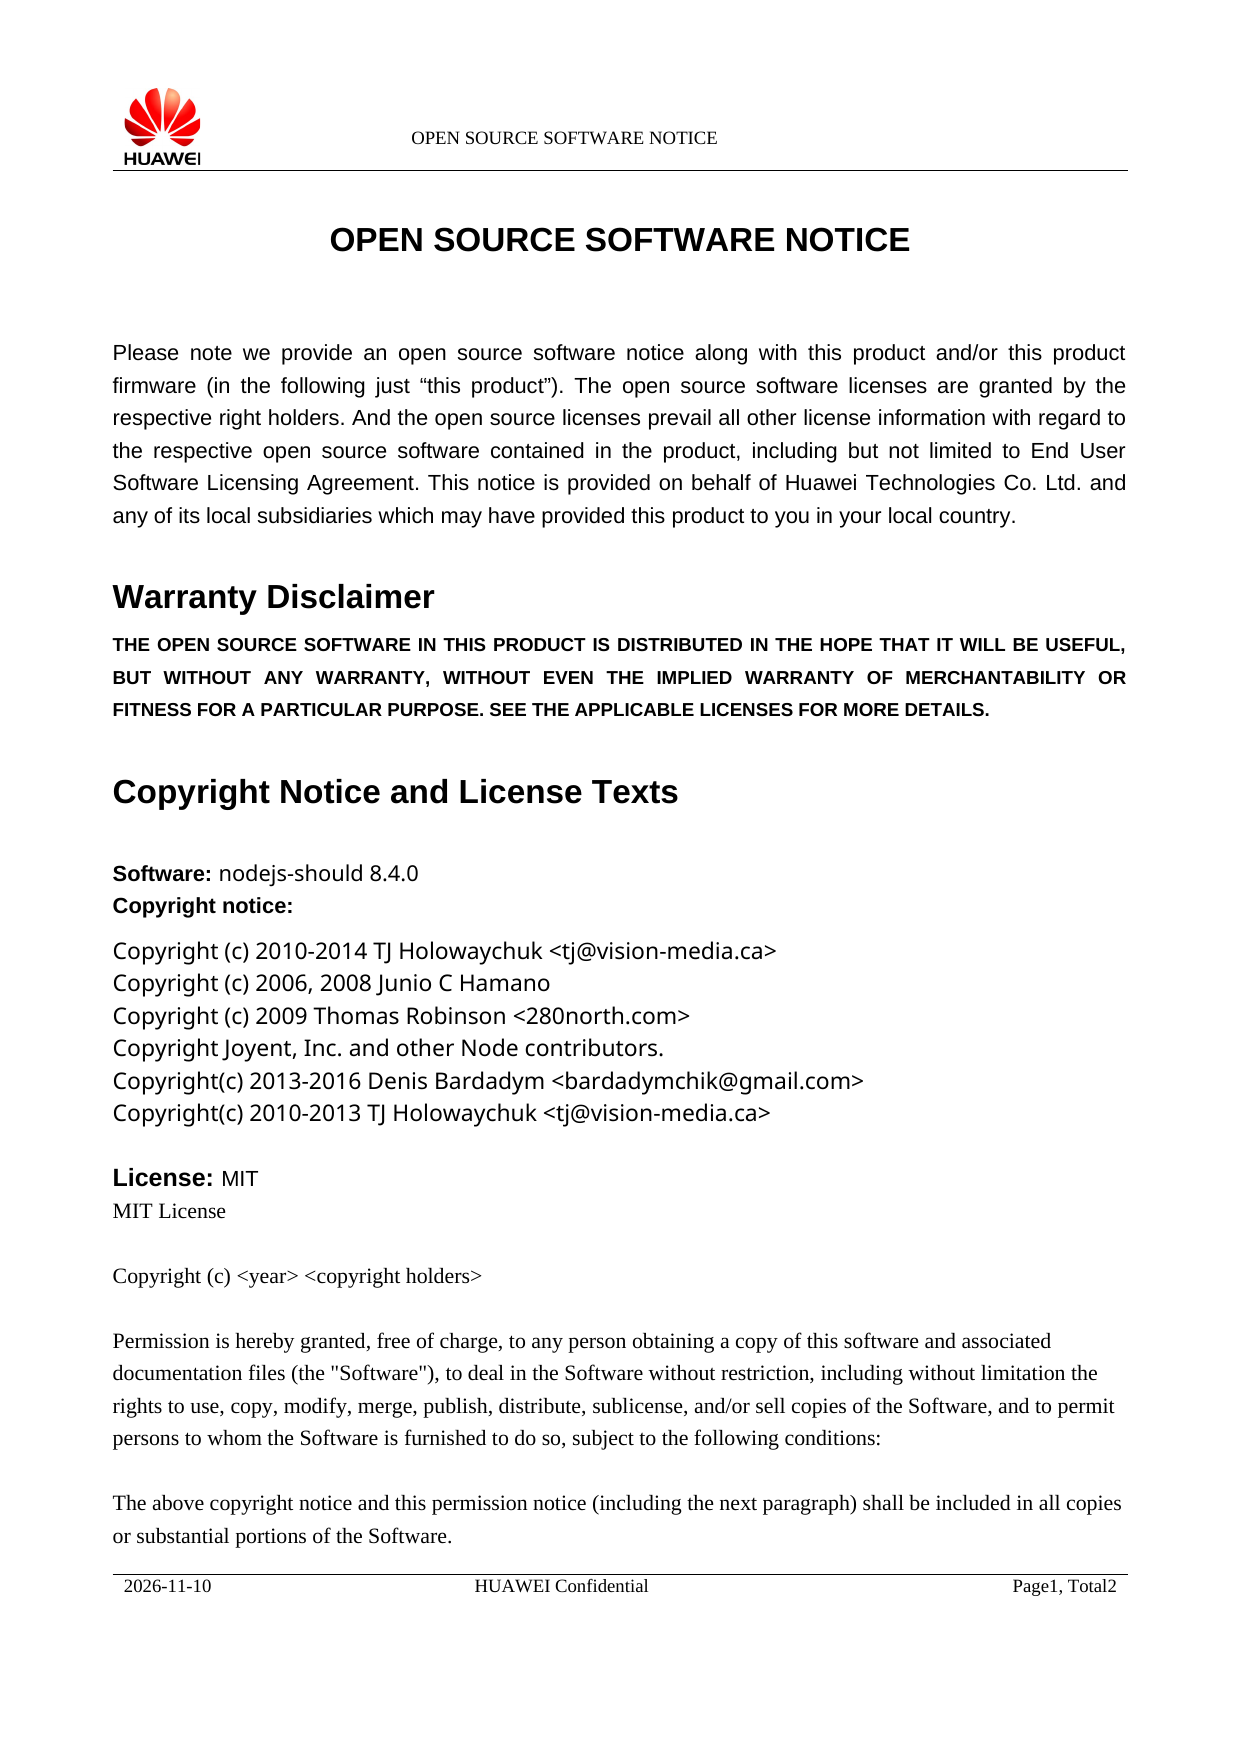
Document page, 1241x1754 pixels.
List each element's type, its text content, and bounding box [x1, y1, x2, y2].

text License: MIT [112, 1161, 1128, 1194]
picture [124, 88, 201, 165]
title Software: nodejs-should 8.4.0 [112, 856, 1128, 889]
text The open source software in this product is distributed in the hope that it will be useful, but WITHOUT ANY WARRANTY, without even the implied warranty of MERCHANTABILITY or FITNESS FOR A PARTICULAR PURPOSE. See the applicable licenses for more details. [112, 629, 1128, 726]
text Copyright notice: [112, 889, 1128, 921]
text Copyright (c) 2010-2014 TJ Holowaychuk <tj@vision-media.ca> Copyright (c) 2006, 2008 Junio C Hamano Copyright (c) 2009 Thomas Robinson <280north.com> Copyright Joyent, Inc. and other Node contributors. Copyright(c) 2013-2016 Denis Bardadym <bardadymchik@gmail.com> Copyright(c) 2010-2013 TJ Holowaychuk <tj@vision-media.ca> [112, 934, 1128, 1161]
text OPEN SOURCE SOFTWARE NOTICE [112, 206, 1128, 271]
text Copyright Notice and License Texts [112, 759, 1128, 824]
text Please note we provide an open source software notice along with this product and/or this product firmware (in the following just “this product”). The open source software licenses are granted by the respective right holders. And the open source licenses prevail all other license information with regard to the respective open source software contained in the product, including but not limited to End User Software Licensing Agreement. This notice is provided on behalf of Huawei Technologies Co. Ltd. and any of its local subsidiaries which may have provided this product to you in your local country. [112, 336, 1128, 531]
text Warranty Disclaimer [112, 564, 1128, 629]
